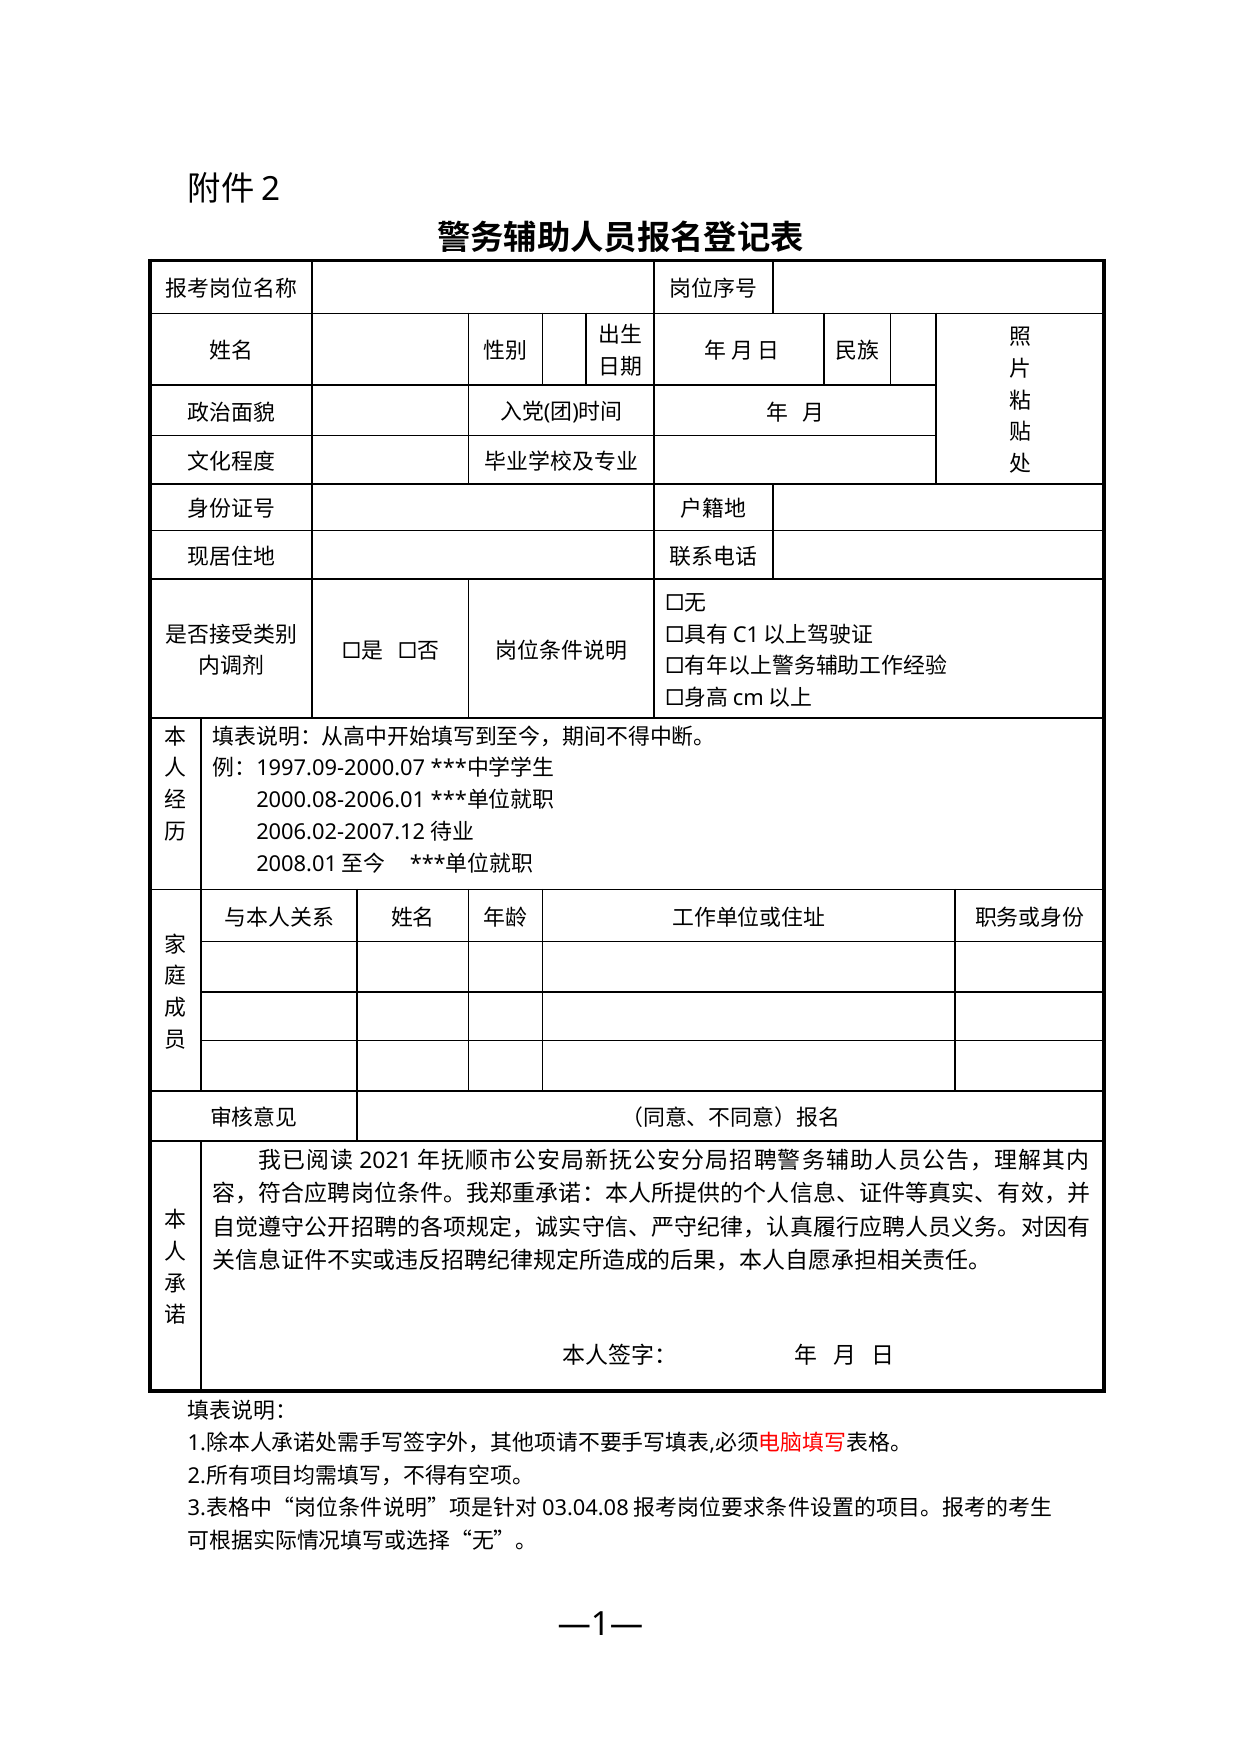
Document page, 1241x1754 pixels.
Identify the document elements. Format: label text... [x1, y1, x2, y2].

table_cell [774, 531, 1102, 578]
table_cell [202, 1041, 356, 1090]
table_cell 姓名 [152, 314, 311, 384]
table_cell [313, 485, 653, 530]
table_cell [956, 1041, 1102, 1090]
table_cell 无 具有C1以上驾驶证 有年以上警务辅助工作经验 身高cm以上 [655, 580, 1102, 717]
table_cell 工作单位或住址 [543, 890, 954, 941]
table_cell [774, 485, 1102, 530]
table_cell [543, 314, 585, 384]
table_cell 本人承诺 [152, 1142, 200, 1389]
table_cell 本人 经 历 [152, 719, 200, 889]
table_cell 姓名 [358, 890, 468, 941]
text 填表说明： [187, 1393, 1053, 1425]
table_cell [313, 386, 468, 435]
table_cell 出生日期 [587, 314, 653, 384]
table_cell [202, 942, 356, 991]
table_cell [313, 436, 468, 483]
table_cell 入党(团)时间 [469, 386, 653, 435]
text 警务辅助人员报名登记表 [187, 210, 1053, 259]
table_cell [956, 942, 1102, 991]
table_cell [313, 314, 468, 384]
text 1.除本人承诺处需手写签字外，其他项请不要手写填表,必须电脑填写表格。 [187, 1425, 1053, 1457]
table_cell （同意、不同意）报名 [358, 1092, 1102, 1140]
table_cell 毕业学校及专业 [469, 436, 653, 483]
table_cell [891, 314, 935, 384]
table_cell [358, 942, 468, 991]
table_cell 审核意见 [152, 1092, 356, 1140]
table_cell 政治面貌 [152, 386, 311, 435]
table_cell 现居住地 [152, 531, 311, 578]
table_cell [543, 942, 954, 991]
table_cell [655, 436, 935, 483]
table_cell [469, 942, 542, 991]
table_cell 岗位条件说明 [469, 580, 653, 717]
table_cell 性别 [469, 314, 542, 384]
table_cell [202, 993, 356, 1039]
table_cell 家庭成员 [152, 890, 200, 1090]
table_cell [956, 993, 1102, 1039]
table_cell 身份证号 [152, 485, 311, 530]
table_cell [543, 1041, 954, 1090]
table_header [313, 262, 653, 312]
table_cell 是 否 [313, 580, 468, 717]
table_cell [469, 993, 542, 1039]
table_cell [358, 993, 468, 1039]
text 附件2 [187, 162, 1053, 210]
table_cell 我已阅读2021年抚顺市公安局新抚公安分局招聘警务辅助人员公告，理解其内容，符合应聘岗位条件。我郑重承诺：本人所提供的个人信息、证件等真实、有效，并自觉遵守公开招聘的各项规定，诚实守信、严守纪律，认真履行应聘人员义务。对因有关信息证件不实或违反招聘纪律规定所造成的后果，本人自愿承担相关责任。 本人签字： 年 月 日 [202, 1142, 1102, 1389]
table_header [774, 262, 1102, 312]
table_cell [358, 1041, 468, 1090]
table_cell 年 月 [655, 386, 935, 435]
table_header 岗位序号 [655, 262, 772, 312]
table_cell 是否接受类别内调剂 [152, 580, 311, 717]
table_cell 联系电话 [655, 531, 772, 578]
table_cell [313, 531, 653, 578]
table_cell 照 片 粘 贴 处 [937, 314, 1102, 483]
table_cell 年龄 [469, 890, 542, 941]
table_header 报考岗位名称 [152, 262, 311, 312]
table_cell 填表说明：从高中开始填写到至今，期间不得中断。 例：1997.09-2000.07 ***中学学生 2000.08-2006.01 ***单位就职 2006.02-2007.12 待业 2008.01至今 ***单位就职 [202, 719, 1102, 889]
table_cell [543, 993, 954, 1039]
table_cell 户籍地 [655, 485, 772, 530]
table_cell 职务或身份 [956, 890, 1102, 941]
table_cell 文化程度 [152, 436, 311, 483]
table_cell 与本人关系 [202, 890, 356, 941]
table_cell 年 月 日 [655, 314, 823, 384]
table_cell [469, 1041, 542, 1090]
text 3.表格中“岗位条件说明”项是针对03.04.08报考岗位要求条件设置的项目。报考的考生可根据实际情况填写或选择“无”。 [187, 1490, 1053, 1555]
table_cell 民族 [825, 314, 890, 384]
text 2.所有项目均需填写，不得有空项。 [187, 1457, 1053, 1490]
